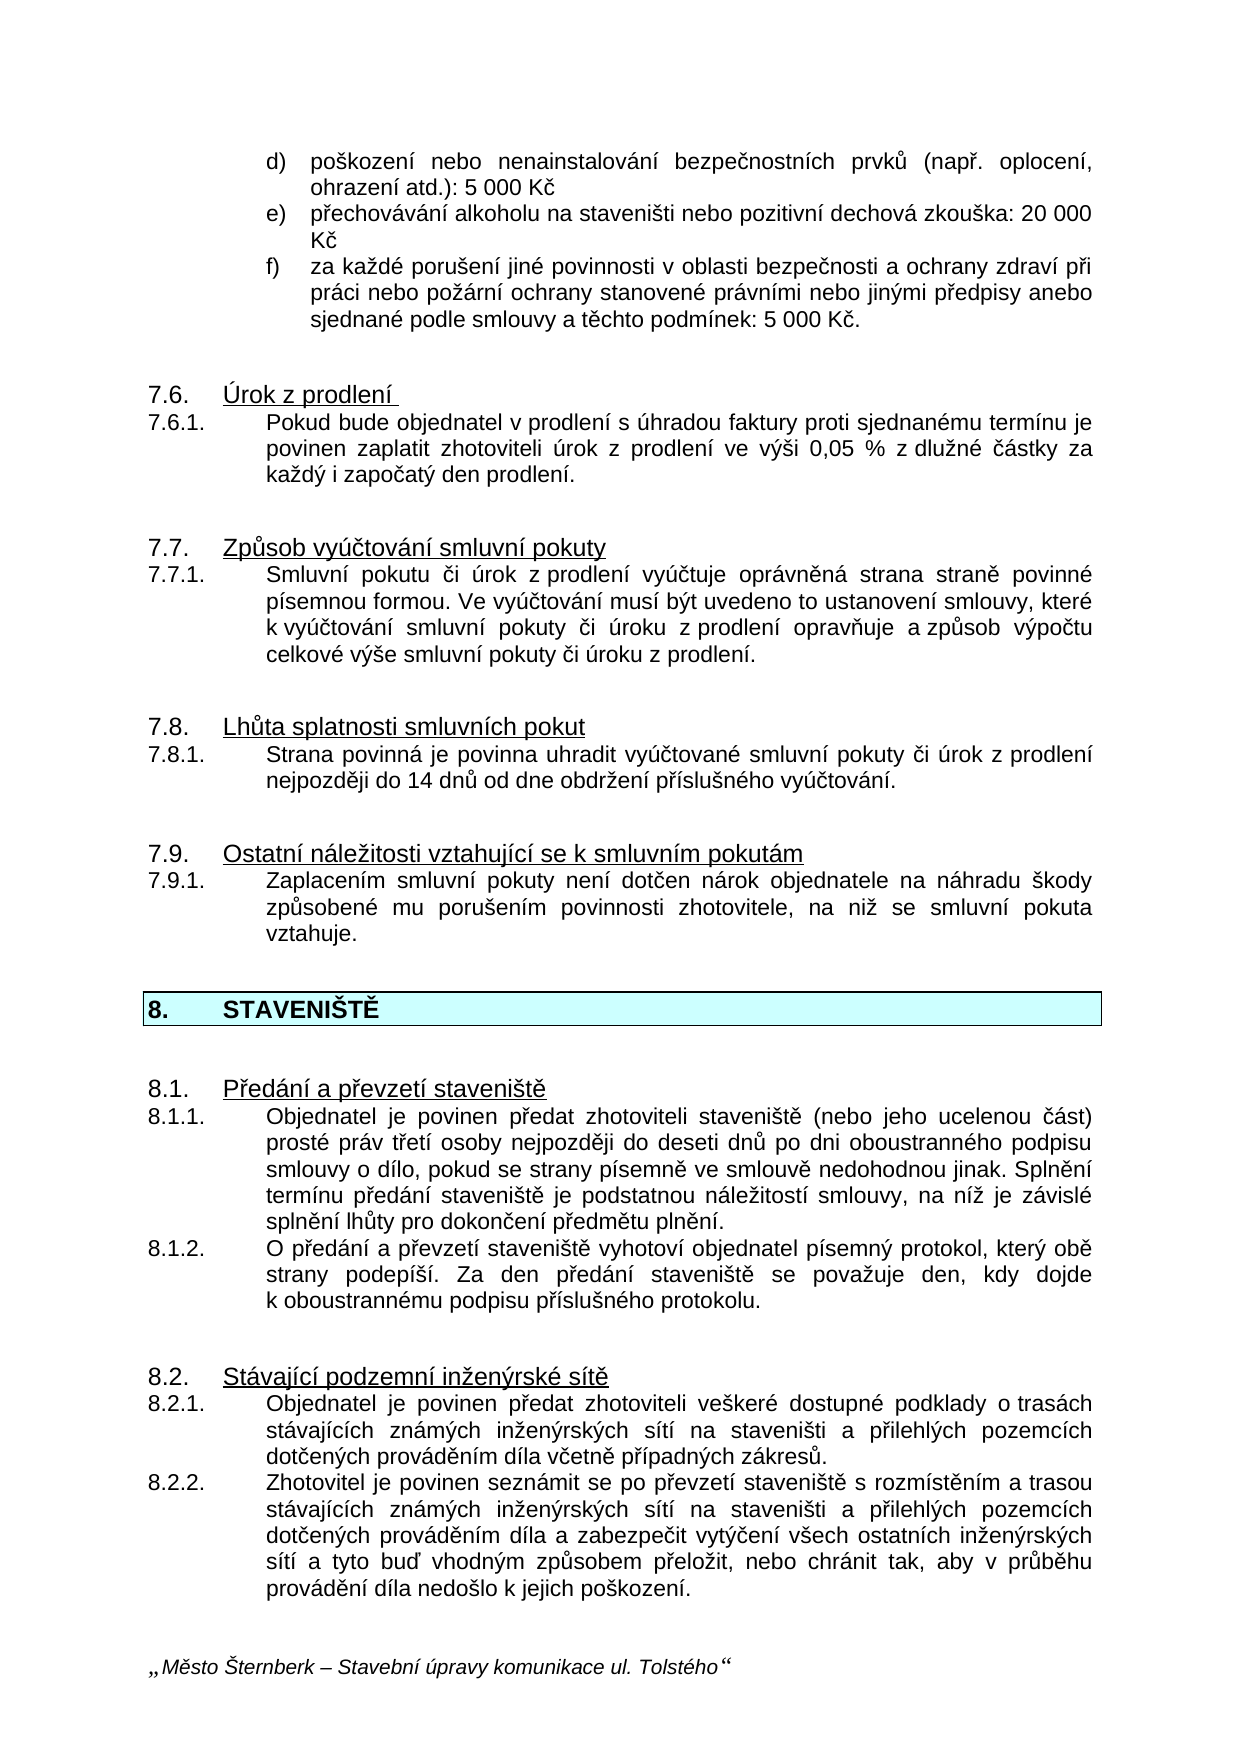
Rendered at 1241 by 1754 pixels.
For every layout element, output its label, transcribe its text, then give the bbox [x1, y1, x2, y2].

list Stávající podzemní inženýrské sítě [148, 1361, 1093, 1390]
list Lhůta splatnosti smluvních pokut [148, 712, 1093, 741]
list O předání a převzetí staveniště vyhotoví objednatel písemný protokol, který obě strany podepíší. Za den předání staveniště se považuje den, kdy dojde k oboustrannému podpisu příslušného protokolu. [148, 1235, 1093, 1314]
list přechovávání alkoholu na staveništi nebo pozitivní dechová zkouška: 20 000 Kč [266, 200, 1093, 253]
text Staveniště [144, 993, 1101, 1025]
list Způsob vyúčtování smluvní pokuty [148, 533, 1093, 561]
list Předání a převzetí staveniště [148, 1074, 1093, 1103]
list Zhotovitel je povinen seznámit se po převzetí staveniště s rozmístěním a trasou stávajících známých inženýrských sítí na staveništi a přilehlých pozemcích dotčených prováděním díla a zabezpečit vytýčení všech ostatních inženýrských sítí a tyto buď vhodným způsobem přeložit, nebo chránit tak, aby v průběhu provádění díla nedošlo k jejich poškození. [148, 1469, 1093, 1601]
list Strana povinná je povinna uhradit vyúčtované smluvní pokuty či úrok z prodlení nejpozději do 14 dnů od dne obdržení příslušného vyúčtování. [148, 741, 1093, 793]
list Ostatní náležitosti vztahující se k smluvním pokutám [148, 838, 1093, 867]
list Úrok z prodlení [148, 380, 1093, 408]
list poškození nebo nenainstalování bezpečnostních prvků (např. oplocení, ohrazení atd.): 5 000 Kč [266, 148, 1093, 200]
list Smluvní pokutu či úrok z prodlení vyúčtuje oprávněná strana straně povinné písemnou formou. Ve vyúčtování musí být uvedeno to ustanovení smlouvy, které k vyúčtování smluvní pokuty či úroku z prodlení opravňuje a způsob výpočtu celkové výše smluvní pokuty či úroku z prodlení. [148, 561, 1093, 667]
list Pokud bude objednatel v prodlení s úhradou faktury proti sjednanému termínu je povinen zaplatit zhotoviteli úrok z prodlení ve výši 0,05 % z dlužné částky za každý i započatý den prodlení. [148, 408, 1093, 488]
list za každé porušení jiné povinnosti v oblasti bezpečnosti a ochrany zdraví při práci nebo požární ochrany stanovené právními nebo jinými předpisy anebo sjednané podle smlouvy a těchto podmínek: 5 000 Kč. [266, 253, 1093, 332]
list Objednatel je povinen předat zhotoviteli staveniště (nebo jeho ucelenou část) prosté práv třetí osoby nejpozději do deseti dnů po dni oboustranného podpisu smlouvy o dílo, pokud se strany písemně ve smlouvě nedohodnou jinak. Splnění termínu předání staveniště je podstatnou náležitostí smlouvy, na níž je závislé splnění lhůty pro dokončení předmětu plnění. [148, 1103, 1093, 1235]
list Objednatel je povinen předat zhotoviteli veškeré dostupné podklady o trasách stávajících známých inženýrských sítí na staveništi a přilehlých pozemcích dotčených prováděním díla včetně případných zákresů. [148, 1390, 1093, 1469]
list Zaplacením smluvní pokuty není dotčen nárok objednatele na náhradu škody způsobené mu porušením povinnosti zhotovitele, na niž se smluvní pokuta vztahuje. [148, 867, 1093, 946]
